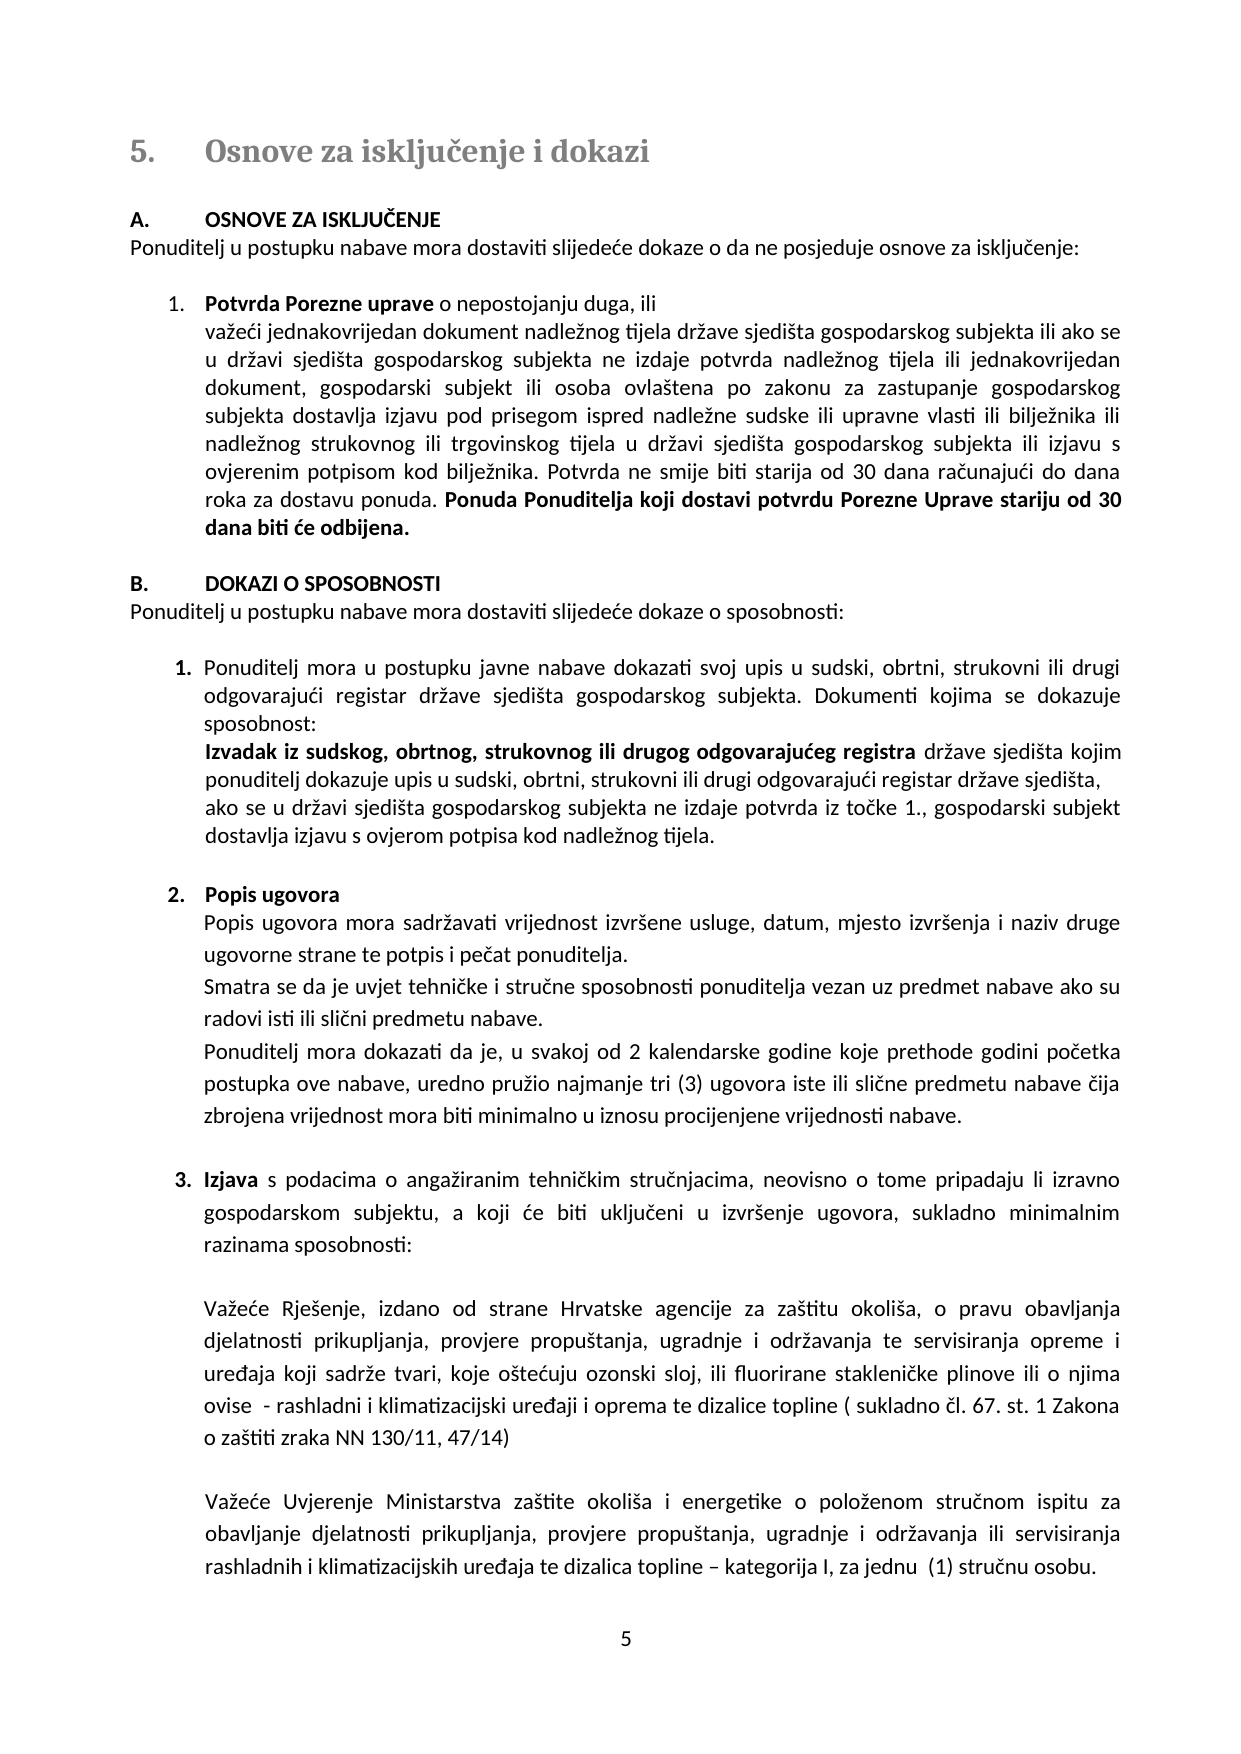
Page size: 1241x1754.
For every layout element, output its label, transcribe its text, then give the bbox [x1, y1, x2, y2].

list OSNOVE ZA ISKLJUČENJE [130, 205, 1122, 233]
text Ponuditelj u postupku nabave mora dostaviti slijedeće dokaze o da ne posjeduje osnove za isključenje: [130, 233, 1122, 261]
list Ponuditelj mora u postupku javne nabave dokazati svoj upis u sudski, obrtni, strukovni ili drugi odgovarajući registar države sjedišta gospodarskog subjekta. Dokumenti kojima se dokazuje sposobnost: [174, 653, 1122, 737]
text ako se u državi sjedišta gospodarskog subjekta ne izdaje potvrda iz točke 1., gospodarski subjekt dostavlja izjavu s ovjerom potpisa kod nadležnog tijela. [205, 793, 1122, 849]
list Izjava s podacima o angažiranim tehničkim stručnjacima, neovisno o tome pripadaju li izravno gospodarskom subjektu, a koji će biti uključeni u izvršenje ugovora, sukladno minimalnim razinama sposobnosti: [174, 1166, 1122, 1258]
text Važeće Uvjerenje Ministarstva zaštite okoliša i energetike o položenom stručnom ispitu za obavljanje djelatnosti prikupljanja, provjere propuštanja, ugradnje i održavanja ili servisiranja rashladnih i klimatizacijskih uređaja te dizalica topline – kategorija I, za jednu (1) stručnu osobu. [205, 1487, 1122, 1580]
text Važeće Rješenje, izdano od strane Hrvatske agencije za zaštitu okoliša, o pravu obavljanja djelatnosti prikupljanja, provjere propuštanja, ugradnje i održavanja te servisiranja opreme i uređaja koji sadrže tvari, koje oštećuju ozonski sloj, ili fluorirane stakleničke plinove ili o njima ovise - rashladni i klimatizacijski uređaji i oprema te dizalice topline ( sukladno čl. 67. st. 1 Zakona o zaštiti zraka NN 130/11, 47/14) [204, 1294, 1122, 1451]
list Potvrda Porezne uprave o nepostojanju duga, ili [167, 289, 1122, 317]
text Osnove za isključenje i dokazi [130, 133, 1122, 171]
list DOKAZI O SPOSOBNOSTI [130, 569, 1122, 597]
text važeći jednakovrijedan dokument nadležnog tijela države sjedišta gospodarskog subjekta ili ako se u državi sjedišta gospodarskog subjekta ne izdaje potvrda nadležnog tijela ili jednakovrijedan dokument, gospodarski subjekt ili osoba ovlaštena po zakonu za zastupanje gospodarskog subjekta dostavlja izjavu pod prisegom ispred nadležne sudske ili upravne vlasti ili bilježnika ili nadležnog strukovnog ili trgovinskog tijela u državi sjedišta gospodarskog subjekta ili izjavu s ovjerenim potpisom kod bilježnika. Potvrda ne smije biti starija od 30 dana računajući do dana roka za dostavu ponuda. Ponuda Ponuditelja koji dostavi potvrdu Porezne Uprave stariju od 30 dana biti će odbijena. [205, 317, 1122, 541]
list Popis ugovora [167, 880, 1122, 908]
text Ponuditelj mora dokazati da je, u svakoj od 2 kalendarske godine koje prethode godini početka postupka ove nabave, uredno pružio najmanje tri (3) ugovora iste ili slične predmetu nabave čija zbrojena vrijednost mora biti minimalno u iznosu procijenjene vrijednosti nabave. [204, 1037, 1122, 1129]
text Smatra se da je uvjet tehničke i stručne sposobnosti ponuditelja vezan uz predmet nabave ako su radovi isti ili slični predmetu nabave. [204, 972, 1122, 1033]
text Izvadak iz sudskog, obrtnog, strukovnog ili drugog odgovarajućeg registra države sjedišta kojim ponuditelj dokazuje upis u sudski, obrtni, strukovni ili drugi odgovarajući registar države sjedišta, [205, 737, 1122, 793]
text Popis ugovora mora sadržavati vrijednost izvršene usluge, datum, mjesto izvršenja i naziv druge ugovorne strane te potpis i pečat ponuditelja. [204, 908, 1122, 968]
text Ponuditelj u postupku nabave mora dostaviti slijedeće dokaze o sposobnosti: [130, 597, 1122, 625]
